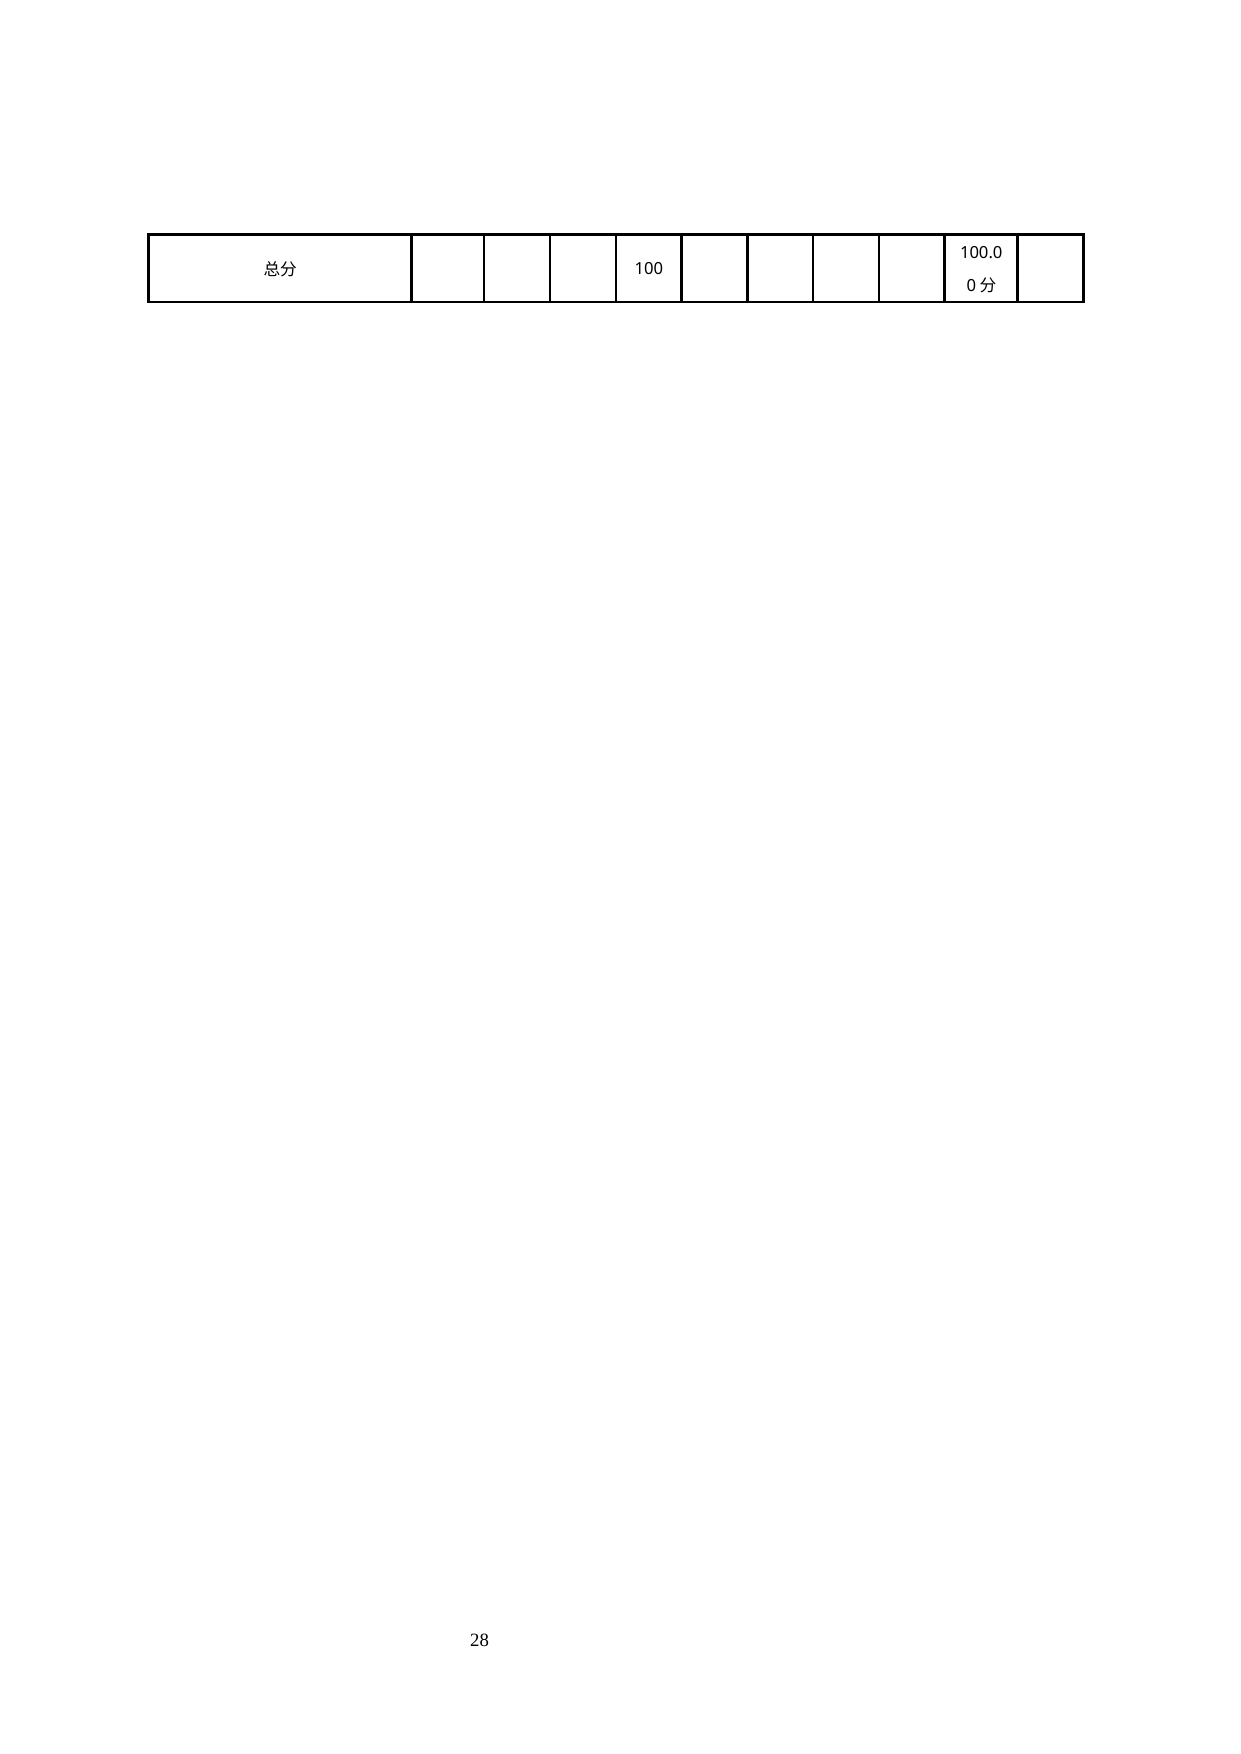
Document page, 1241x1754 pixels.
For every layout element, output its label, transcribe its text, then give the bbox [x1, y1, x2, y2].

table_cell [413, 236, 483, 301]
table_cell 总分 [150, 236, 410, 301]
table_cell [551, 236, 615, 301]
table_cell 100.00分 [946, 236, 1016, 301]
table_cell [814, 236, 878, 301]
table_cell [485, 236, 549, 301]
table_cell [1019, 236, 1082, 301]
table_cell [880, 236, 943, 301]
table_cell 100 [617, 236, 680, 301]
table_cell [683, 236, 746, 301]
table_cell [749, 236, 812, 301]
